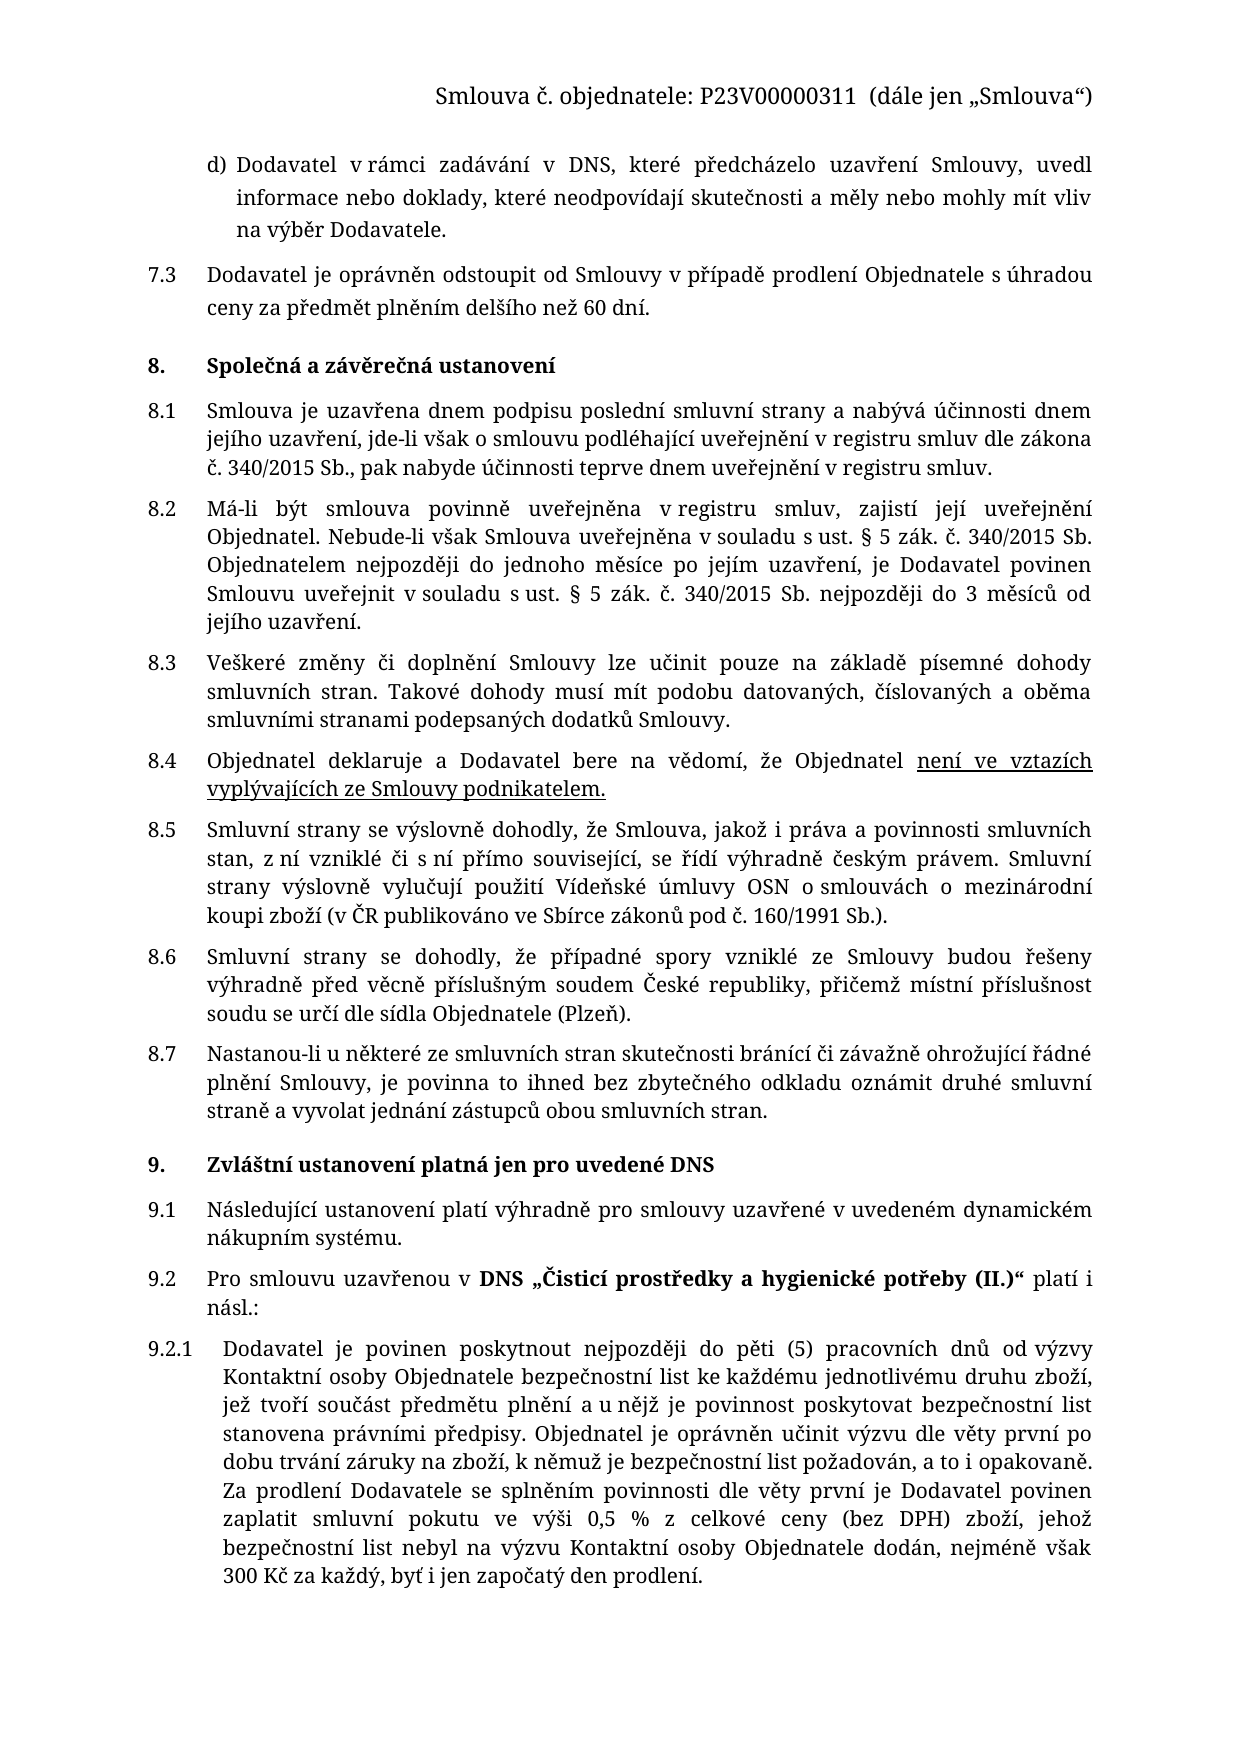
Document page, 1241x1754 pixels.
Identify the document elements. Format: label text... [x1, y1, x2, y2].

list Společná a závěrečná ustanovení [148, 351, 1093, 379]
list Smluvní strany se dohodly, že případné spory vzniklé ze Smlouvy budou řešeny výhradně před věcně příslušným soudem České republiky, přičemž místní příslušnost soudu se určí dle sídla Objednatele (Plzeň). [148, 942, 1093, 1027]
list Následující ustanovení platí výhradně pro smlouvy uzavřené v uvedeném dynamickém nákupním systému. [148, 1195, 1093, 1252]
list Smlouva je uzavřena dnem podpisu poslední smluvní strany a nabývá účinnosti dnem jejího uzavření, jde-li však o smlouvu podléhající uveřejnění v registru smluv dle zákona č. 340/2015 Sb., pak nabyde účinnosti teprve dnem uveřejnění v registru smluv. [148, 396, 1093, 481]
list Dodavatel je oprávněn odstoupit od Smlouvy v případě prodlení Objednatele s úhradou ceny za předmět plněním delšího než 60 dní. [148, 261, 1093, 322]
list Objednatel deklaruje a Dodavatel bere na vědomí, že Objednatel není ve vztazích vyplývajících ze Smlouvy podnikatelem. [148, 746, 1093, 803]
list Dodavatel v rámci zadávání v DNS, které předcházelo uzavření Smlouvy, uvedl informace nebo doklady, které neodpovídají skutečnosti a měly nebo mohly mít vliv na výběr Dodavatele. [207, 150, 1093, 244]
list Veškeré změny či doplnění Smlouvy lze učinit pouze na základě písemné dohody smluvních stran. Takové dohody musí mít podobu datovaných, číslovaných a oběma smluvními stranami podepsaných dodatků Smlouvy. [148, 648, 1093, 734]
list Má-li být smlouva povinně uveřejněna v registru smluv, zajistí její uveřejnění Objednatel. Nebude-li však Smlouva uveřejněna v souladu s ust. § 5 zák. č. 340/2015 Sb. Objednatelem nejpozději do jednoho měsíce po jejím uzavření, je Dodavatel povinen Smlouvu uveřejnit v souladu s ust. § 5 zák. č. 340/2015 Sb. nejpozději do 3 měsíců od jejího uzavření. [148, 494, 1093, 636]
list Pro smlouvu uzavřenou v DNS „Čisticí prostředky a hygienické potřeby (II.)“ platí i násl.: [148, 1264, 1093, 1321]
list Smluvní strany se výslovně dohodly, že Smlouva, jakož i práva a povinnosti smluvních stan, z ní vzniklé či s ní přímo související, se řídí výhradně českým právem. Smluvní strany výslovně vylučují použití Vídeňské úmluvy OSN o smlouvách o mezinárodní koupi zboží (v ČR publikováno ve Sbírce zákonů pod č. 160/1991 Sb.). [148, 816, 1093, 929]
list Zvláštní ustanovení platná jen pro uvedené DNS [148, 1150, 1093, 1178]
list Dodavatel je povinen poskytnout nejpozději do pěti (5) pracovních dnů od výzvy Kontaktní osoby Objednatele bezpečnostní list ke každému jednotlivému druhu zboží, jež tvoří součást předmětu plnění a u nějž je povinnost poskytovat bezpečnostní list stanovena právními předpisy. Objednatel je oprávněn učinit výzvu dle věty první po dobu trvání záruky na zboží, k němuž je bezpečnostní list požadován, a to i opakovaně. Za prodlení Dodavatele se splněním povinnosti dle věty první je Dodavatel povinen zaplatit smluvní pokutu ve výši 0,5 % z celkové ceny (bez DPH) zboží, jehož bezpečnostní list nebyl na výzvu Kontaktní osoby Objednatele dodán, nejméně však 300 Kč za každý, byť i jen započatý den prodlení. [148, 1334, 1093, 1590]
list Nastanou-li u některé ze smluvních stran skutečnosti bránící či závažně ohrožující řádné plnění Smlouvy, je povinna to ihned bez zbytečného odkladu oznámit druhé smluvní straně a vyvolat jednání zástupců obou smluvních stran. [148, 1039, 1093, 1125]
